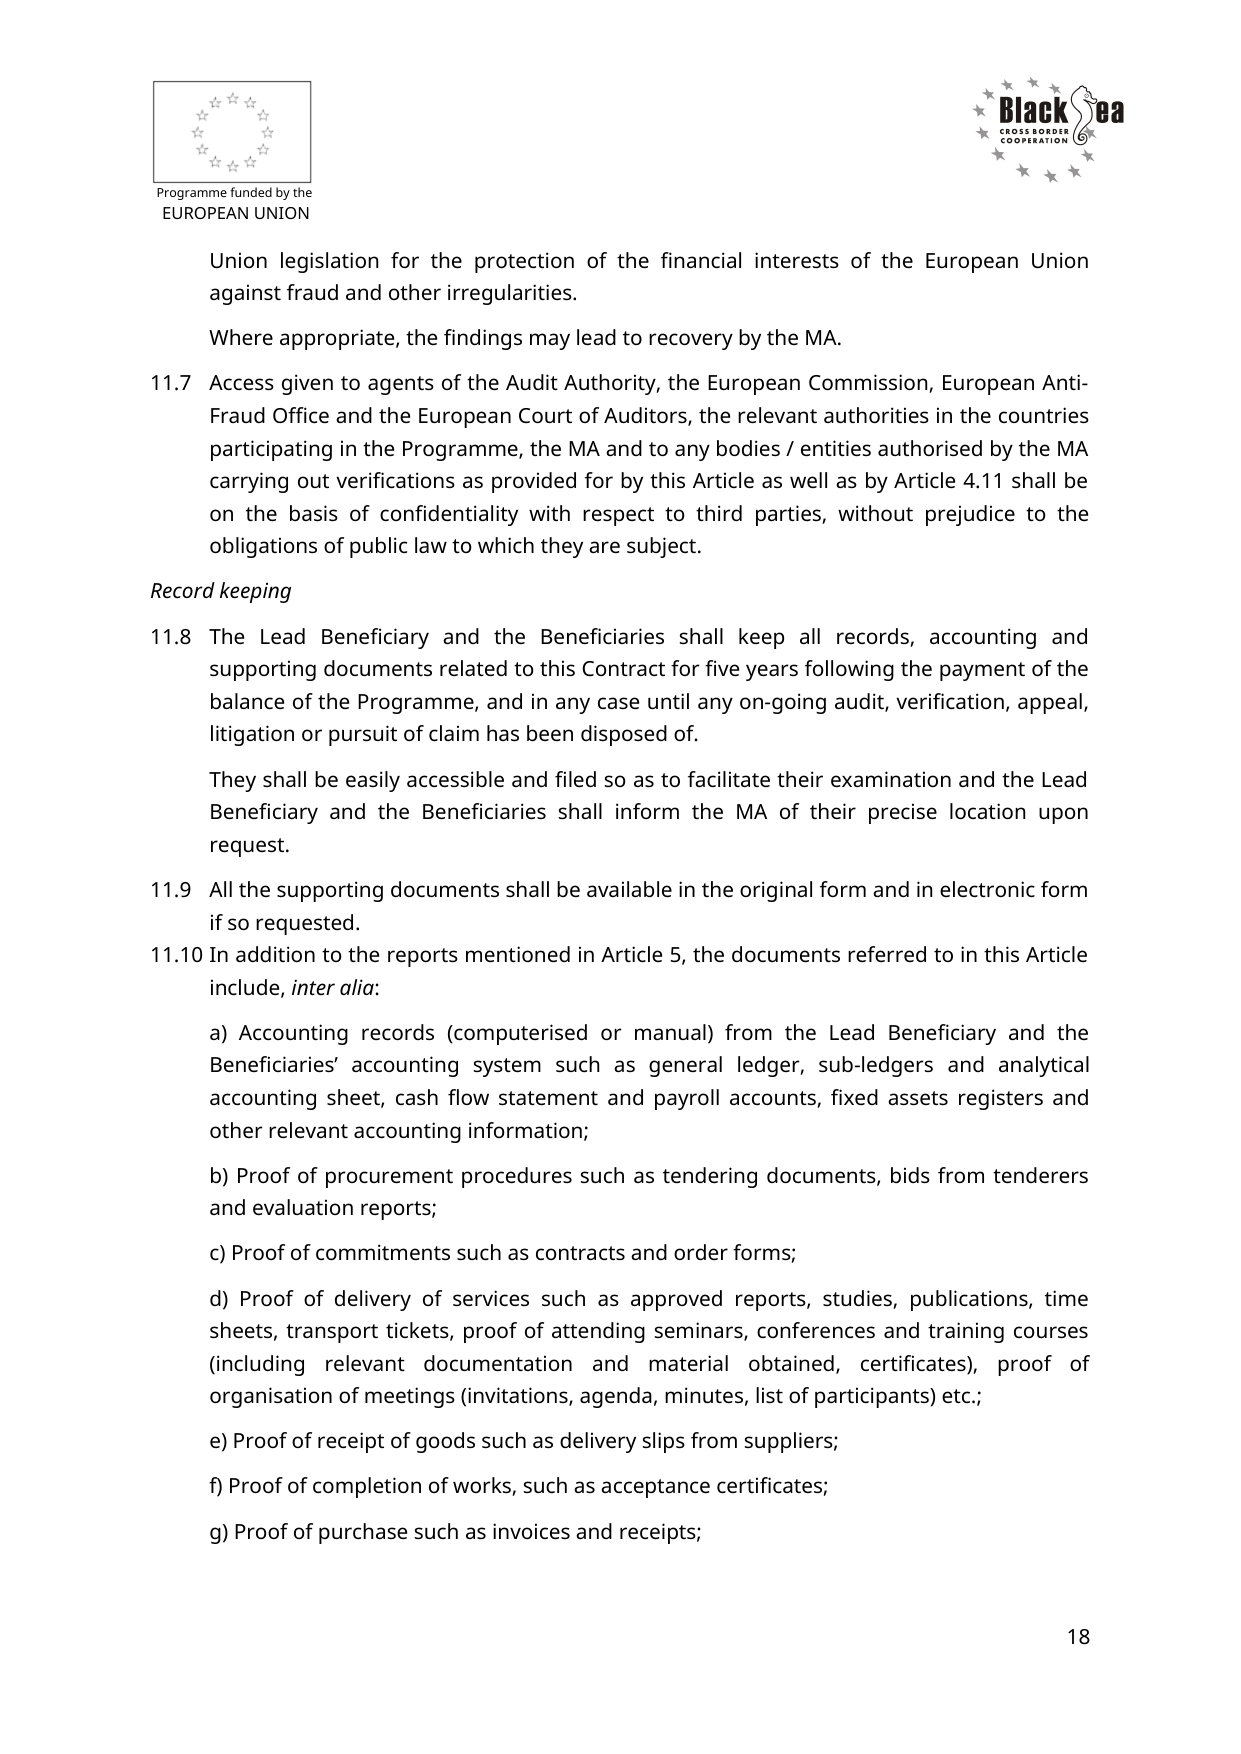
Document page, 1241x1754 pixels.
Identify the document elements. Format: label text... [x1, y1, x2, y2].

list In addition to the reports mentioned in Article 5, the documents referred to in this Article include, inter alia: [150, 940, 1090, 1001]
list Access given to agents of the Audit Authority, the European Commission, European Anti-Fraud Office and the European Court of Auditors, the relevant authorities in the countries participating in the Programme, the MA and to any bodies / entities authorised by the MA carrying out verifications as provided for by this Article as well as by Article 4.11 shall be on the basis of confidentiality with respect to third parties, without prejudice to the obligations of public law to which they are subject. [150, 368, 1090, 560]
list The Lead Beneficiary and the Beneficiaries shall keep all records, accounting and supporting documents related to this Contract for five years following the payment of the balance of the Programme, and in any case until any on-going audit, verification, appeal, litigation or pursuit of claim has been disposed of. [150, 622, 1090, 748]
text e) Proof of receipt of goods such as delivery slips from suppliers; [209, 1427, 1090, 1455]
text Where appropriate, the findings may lead to recovery by the MA. [150, 323, 1090, 352]
text c) Proof of commitments such as contracts and order forms; [209, 1238, 1090, 1267]
list All the supporting documents shall be available in the original form and in electronic form if so requested. [150, 875, 1090, 936]
text They shall be easily accessible and filed so as to facilitate their examination and the Lead Beneficiary and the Beneficiaries shall inform the MA of their precise location upon request. [209, 765, 1090, 858]
text a) Accounting records (computerised or manual) from the Lead Beneficiary and the Beneficiaries’ accounting system such as general ledger, sub-ledgers and analytical accounting sheet, cash flow statement and payroll accounts, fixed assets registers and other relevant accounting information; [209, 1018, 1090, 1144]
text b) Proof of procurement procedures such as tendering documents, bids from tenderers and evaluation reports; [209, 1161, 1090, 1222]
text g) Proof of purchase such as invoices and receipts; [209, 1517, 1090, 1545]
text Record keeping [150, 577, 1090, 605]
text f) Proof of completion of works, such as acceptance certificates; [209, 1472, 1090, 1500]
picture [970, 75, 1125, 185]
text d) Proof of delivery of services such as approved reports, studies, publications, time sheets, transport tickets, proof of attending seminars, conferences and training courses (including relevant documentation and material obtained, certificates), proof of organisation of meetings (invitations, agenda, minutes, list of participants) etc.; [209, 1284, 1090, 1410]
